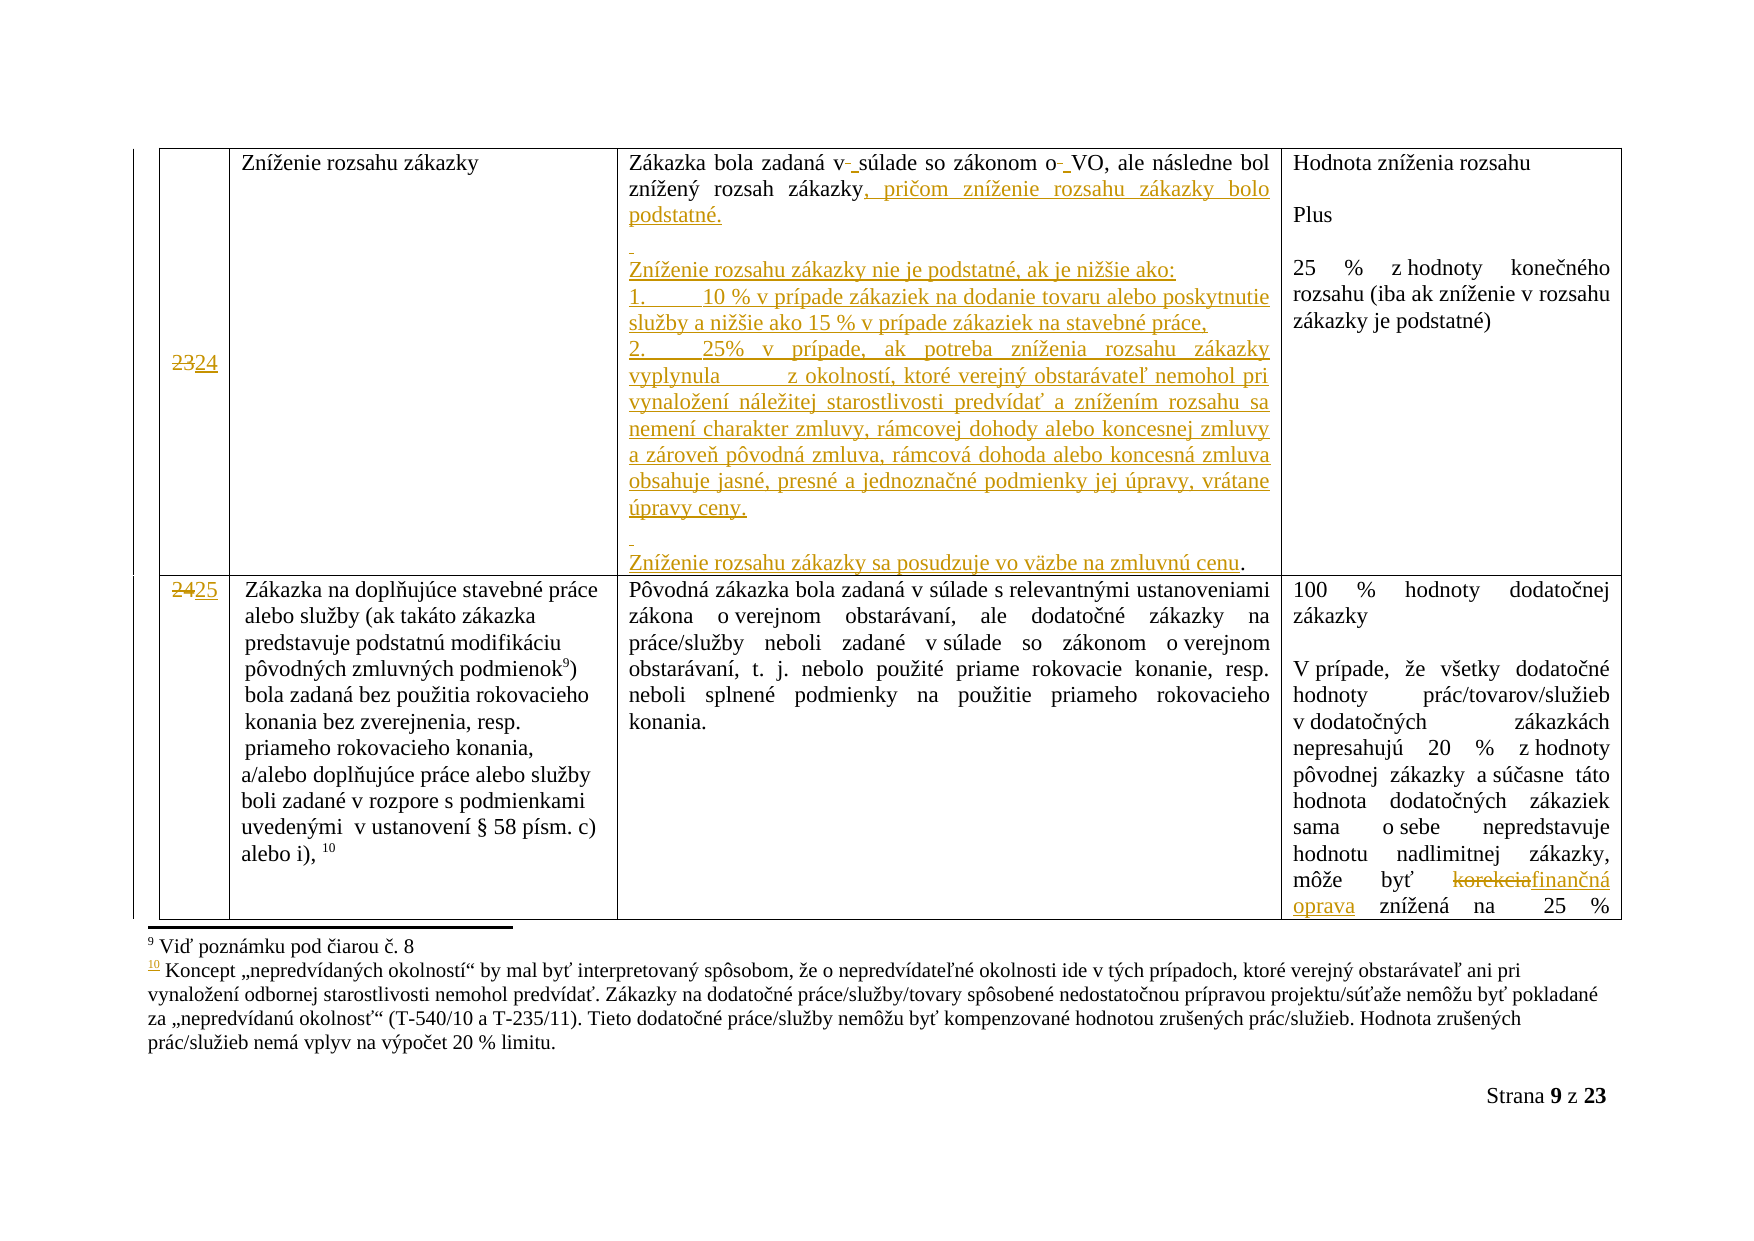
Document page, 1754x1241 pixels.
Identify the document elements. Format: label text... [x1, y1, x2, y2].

table_cell [160, 149, 229, 575]
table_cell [618, 576, 1281, 919]
table_cell Zákazka bola zadaná vsúlade so zákonom oVO, ale následne bol znížený rozsah zákazky . [618, 149, 1281, 575]
table_cell Zníženie rozsahu zákazky [230, 149, 617, 575]
table_cell [160, 576, 229, 919]
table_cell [1282, 576, 1621, 919]
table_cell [230, 576, 617, 919]
table_cell Hodnota zníženia rozsahu Plus 25 % z hodnoty konečného rozsahu (iba ak zníženie v rozsahu zákazky je podstatné) [1282, 149, 1621, 575]
